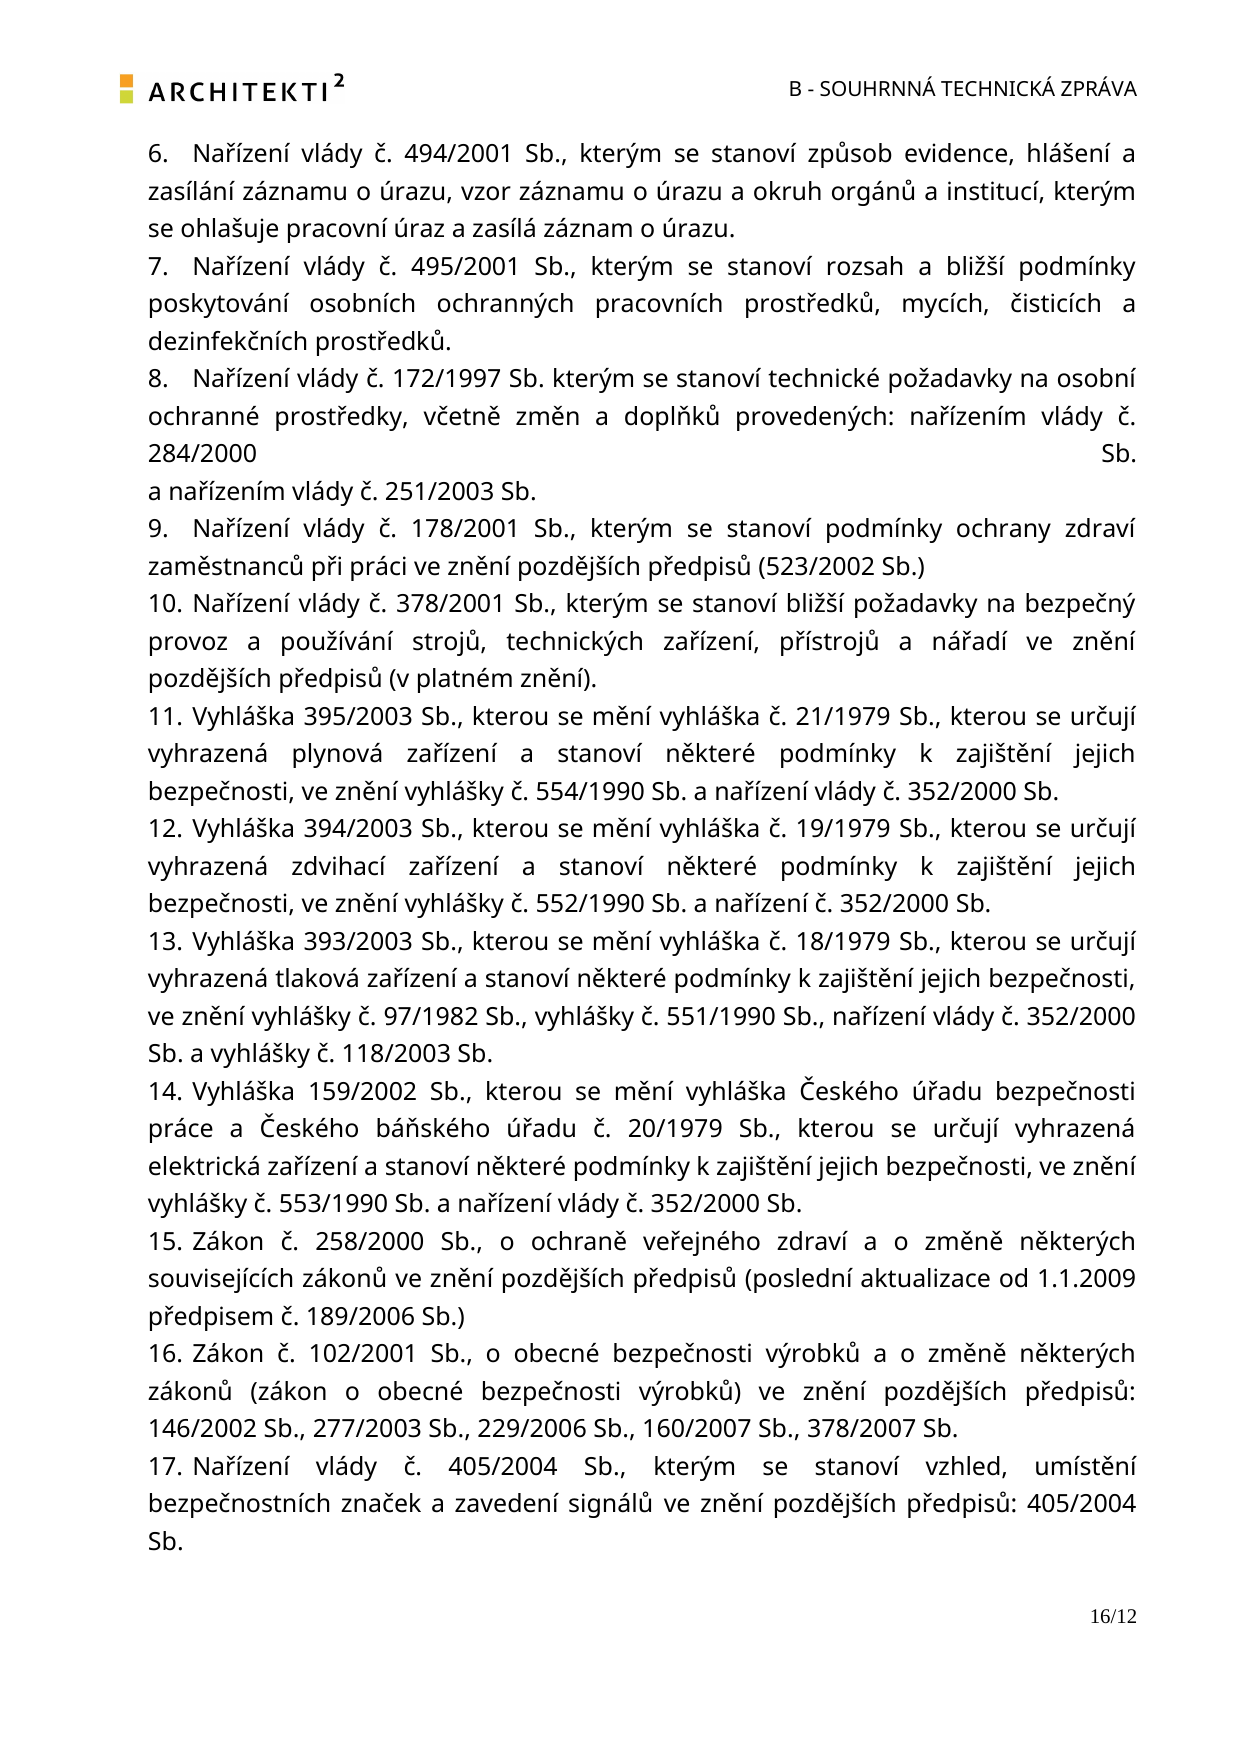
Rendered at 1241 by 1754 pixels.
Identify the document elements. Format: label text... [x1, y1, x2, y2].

list Nařízení vlády č. 405/2004 Sb., kterým se stanoví vzhled, umístění bezpečnostních značek a zavedení signálů ve znění pozdějších předpisů: 405/2004 Sb. [148, 1445, 1137, 1558]
list Nařízení vlády č. 172/1997 Sb. kterým se stanoví technické požadavky na osobní ochranné prostředky, včetně změn a doplňků provedených: nařízením vlády č. 284/2000 Sb. a nařízením vlády č. 251/2003 Sb. [148, 358, 1137, 508]
list Vyhláška 395/2003 Sb., kterou se mění vyhláška č. 21/1979 Sb., kterou se určují vyhrazená plynová zařízení a stanoví některé podmínky k zajištění jejich bezpečnosti, ve znění vyhlášky č. 554/1990 Sb. a nařízení vlády č. 352/2000 Sb. [148, 695, 1137, 808]
list Nařízení vlády č. 494/2001 Sb., kterým se stanoví způsob evidence, hlášení a zasílání záznamu o úrazu, vzor záznamu o úrazu a okruh orgánů a institucí, kterým se ohlašuje pracovní úraz a zasílá záznam o úrazu. [148, 133, 1137, 245]
list Nařízení vlády č. 495/2001 Sb., kterým se stanoví rozsah a bližší podmínky poskytování osobních ochranných pracovních prostředků, mycích, čisticích a dezinfekčních prostředků. [148, 245, 1137, 358]
list Zákon č. 258/2000 Sb., o ochraně veřejného zdraví a o změně některých souvisejících zákonů ve znění pozdějších předpisů (poslední aktualizace od 1.1.2009 předpisem č. 189/2006 Sb.) [148, 1220, 1137, 1333]
list Vyhláška 159/2002 Sb., kterou se mění vyhláška Českého úřadu bezpečnosti práce a Českého báňského úřadu č. 20/1979 Sb., kterou se určují vyhrazená elektrická zařízení a stanoví některé podmínky k zajištění jejich bezpečnosti, ve znění vyhlášky č. 553/1990 Sb. a nařízení vlády č. 352/2000 Sb. [148, 1070, 1137, 1220]
list Nařízení vlády č. 178/2001 Sb., kterým se stanoví podmínky ochrany zdraví zaměstnanců při práci ve znění pozdějších předpisů (523/2002 Sb.) [148, 508, 1137, 583]
list Vyhláška 394/2003 Sb., kterou se mění vyhláška č. 19/1979 Sb., kterou se určují vyhrazená zdvihací zařízení a stanoví některé podmínky k zajištění jejich bezpečnosti, ve znění vyhlášky č. 552/1990 Sb. a nařízení č. 352/2000 Sb. [148, 808, 1137, 920]
picture [119, 72, 346, 104]
list Vyhláška 393/2003 Sb., kterou se mění vyhláška č. 18/1979 Sb., kterou se určují vyhrazená tlaková zařízení a stanoví některé podmínky k zajištění jejich bezpečnosti, ve znění vyhlášky č. 97/1982 Sb., vyhlášky č. 551/1990 Sb., nařízení vlády č. 352/2000 Sb. a vyhlášky č. 118/2003 Sb. [148, 920, 1137, 1070]
list Nařízení vlády č. 378/2001 Sb., kterým se stanoví bližší požadavky na bezpečný provoz a používání strojů, technických zařízení, přístrojů a nářadí ve znění pozdějších předpisů (v platném znění). [148, 583, 1137, 695]
list Zákon č. 102/2001 Sb., o obecné bezpečnosti výrobků a o změně některých zákonů (zákon o obecné bezpečnosti výrobků) ve znění pozdějších předpisů: 146/2002 Sb., 277/2003 Sb., 229/2006 Sb., 160/2007 Sb., 378/2007 Sb. [148, 1333, 1137, 1445]
